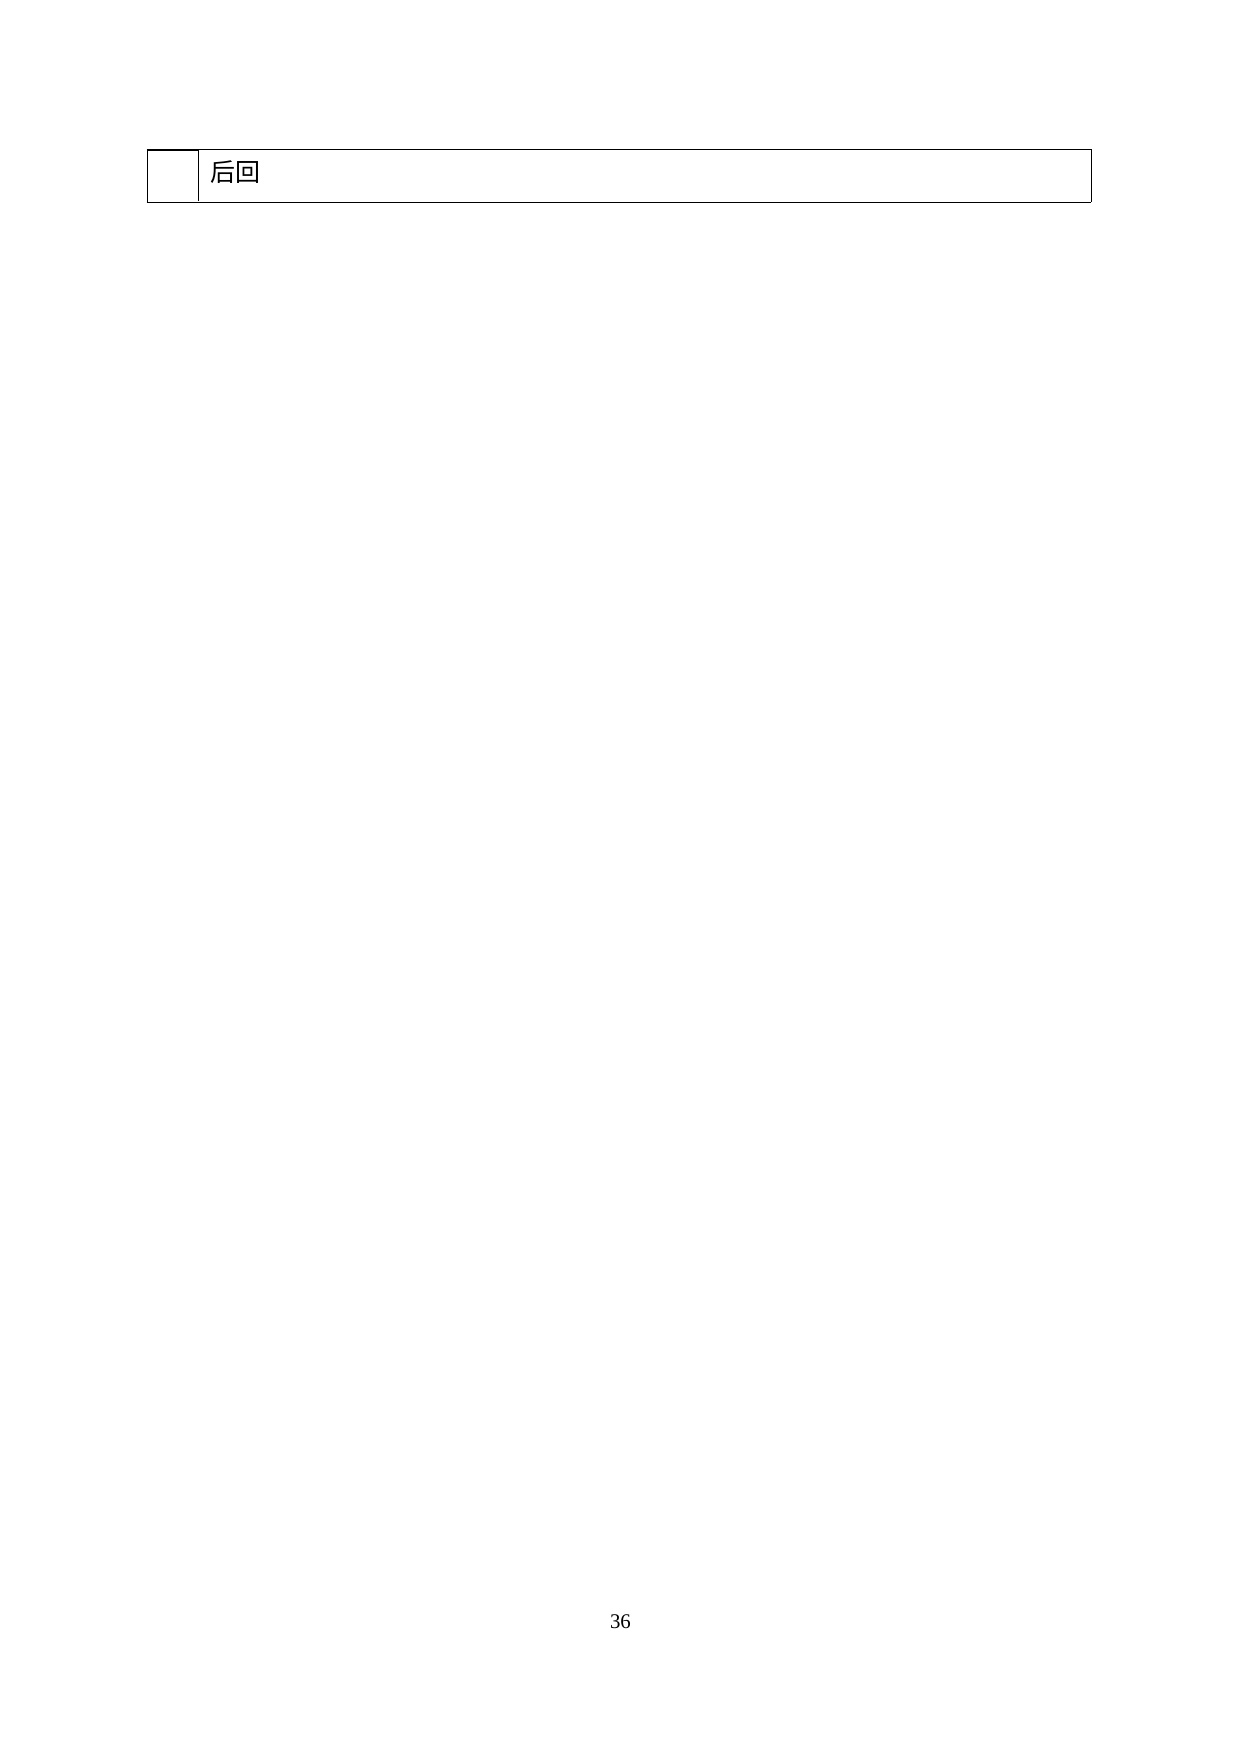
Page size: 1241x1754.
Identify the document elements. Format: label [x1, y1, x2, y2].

table_header [199, 150, 1091, 201]
table_header [148, 151, 198, 201]
